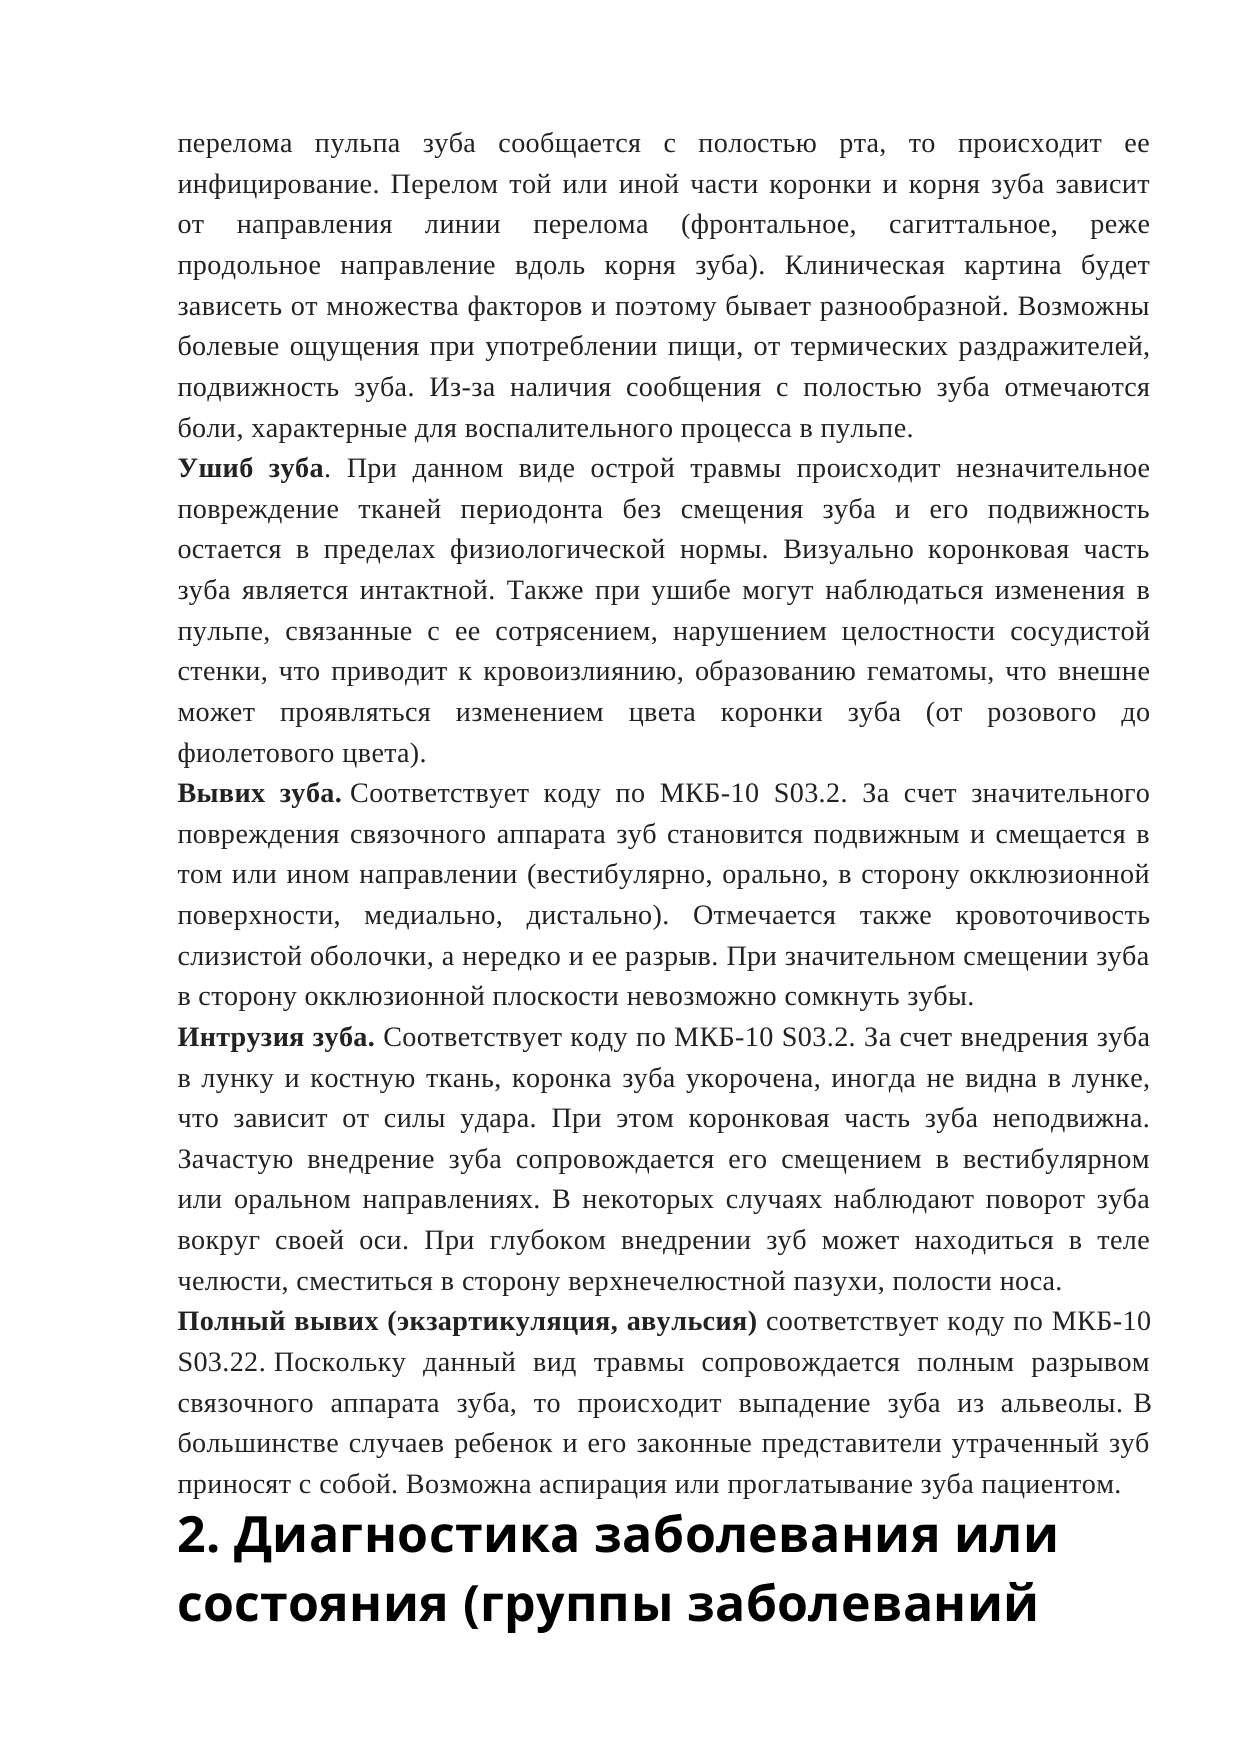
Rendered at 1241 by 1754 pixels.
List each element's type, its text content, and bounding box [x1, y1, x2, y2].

text Полный вывих (экзартикуляция, авульсия) соответствует коду по МКБ-10 S03.22. Поскольку данный вид травмы сопровождается полным разрывом связочного аппарата зуба, то происходит выпадение зуба из альвеолы. В большинстве случаев ребенок и его законные представители утраченный зуб приносят с собой. Возможна аспирация или проглатывание зуба пациентом. [177, 1296, 1152, 1499]
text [177, 1499, 1152, 1636]
text Ушиб зуба. При данном виде острой травмы происходит незначительное повреждение тканей периодонта без смещения зуба и его подвижность остается в пределах физиологической нормы. Визуально коронковая часть зуба является интактной. Также при ушибе могут наблюдаться изменения в пульпе, связанные с ее сотрясением, нарушением целостности сосудистой стенки, что приводит к кровоизлиянию, образованию гематомы, что внешне может проявляться изменением цвета коронки зуба (от розового до фиолетового цвета). [177, 443, 1152, 768]
text Интрузия зуба. Соответствует коду по МКБ-10 S03.2. За счет внедрения зуба в лунку и костную ткань, коронка зуба укорочена, иногда не видна в лунке, что зависит от силы удара. При этом коронковая часть зуба неподвижна. Зачастую внедрение зуба сопровождается его смещением в вестибулярном или оральном направлениях. В некоторых случаях наблюдают поворот зуба вокруг своей оси. При глубоком внедрении зуб может находиться в теле челюсти, сместиться в сторону верхнечелюстной пазухи, полости носа. [177, 1012, 1152, 1296]
text Вывих зуба. Соответствует коду по МКБ-10 S03.2. За счет значительного повреждения связочного аппарата зуб становится подвижным и смещается в том или ином направлении (вестибулярно, орально, в сторону окклюзионной поверхности, медиально, дистально). Отмечается также кровоточивость слизистой оболочки, а нередко и ее разрыв. При значительном смещении зуба в сторону окклюзионной плоскости невозможно сомкнуть зубы. [177, 768, 1152, 1012]
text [177, 118, 1152, 443]
